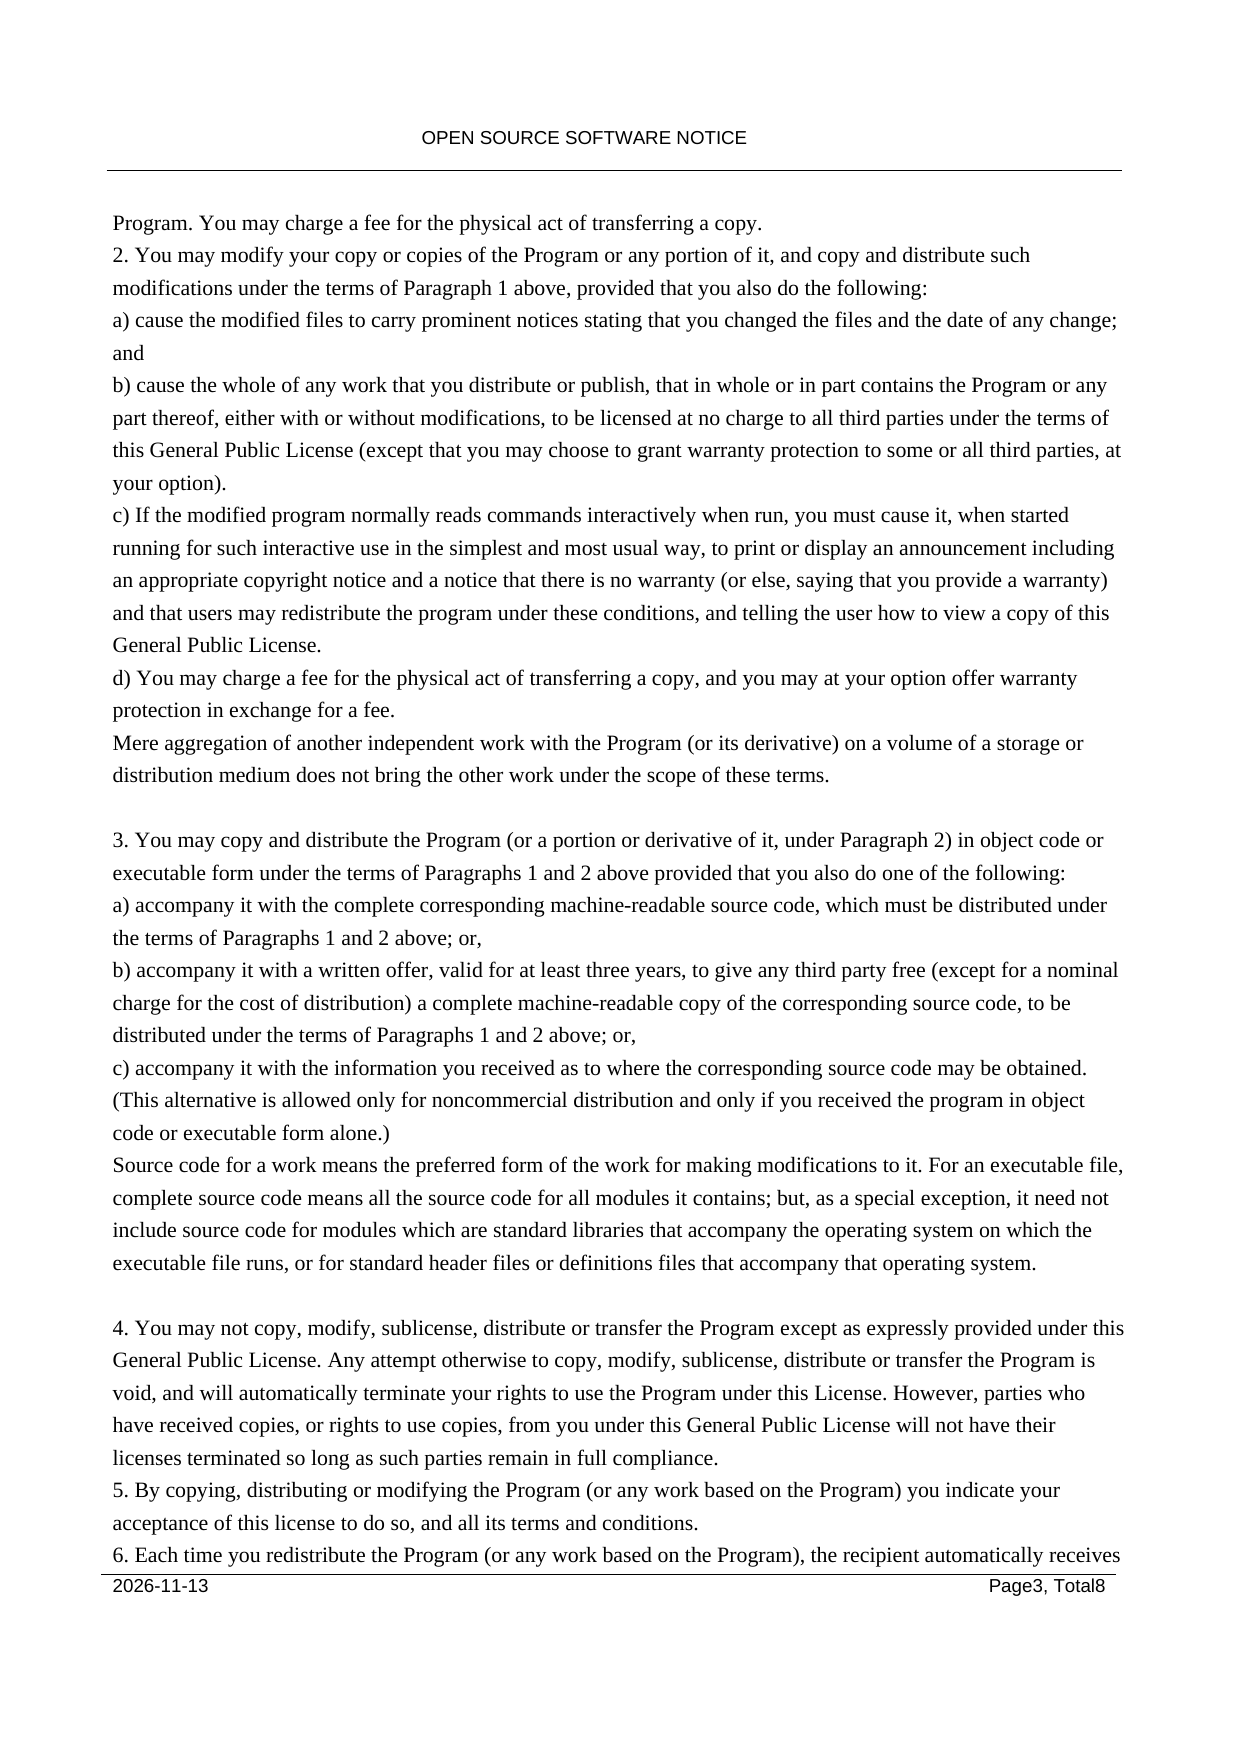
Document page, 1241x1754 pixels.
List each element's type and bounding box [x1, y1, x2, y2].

text [112, 206, 1128, 1571]
